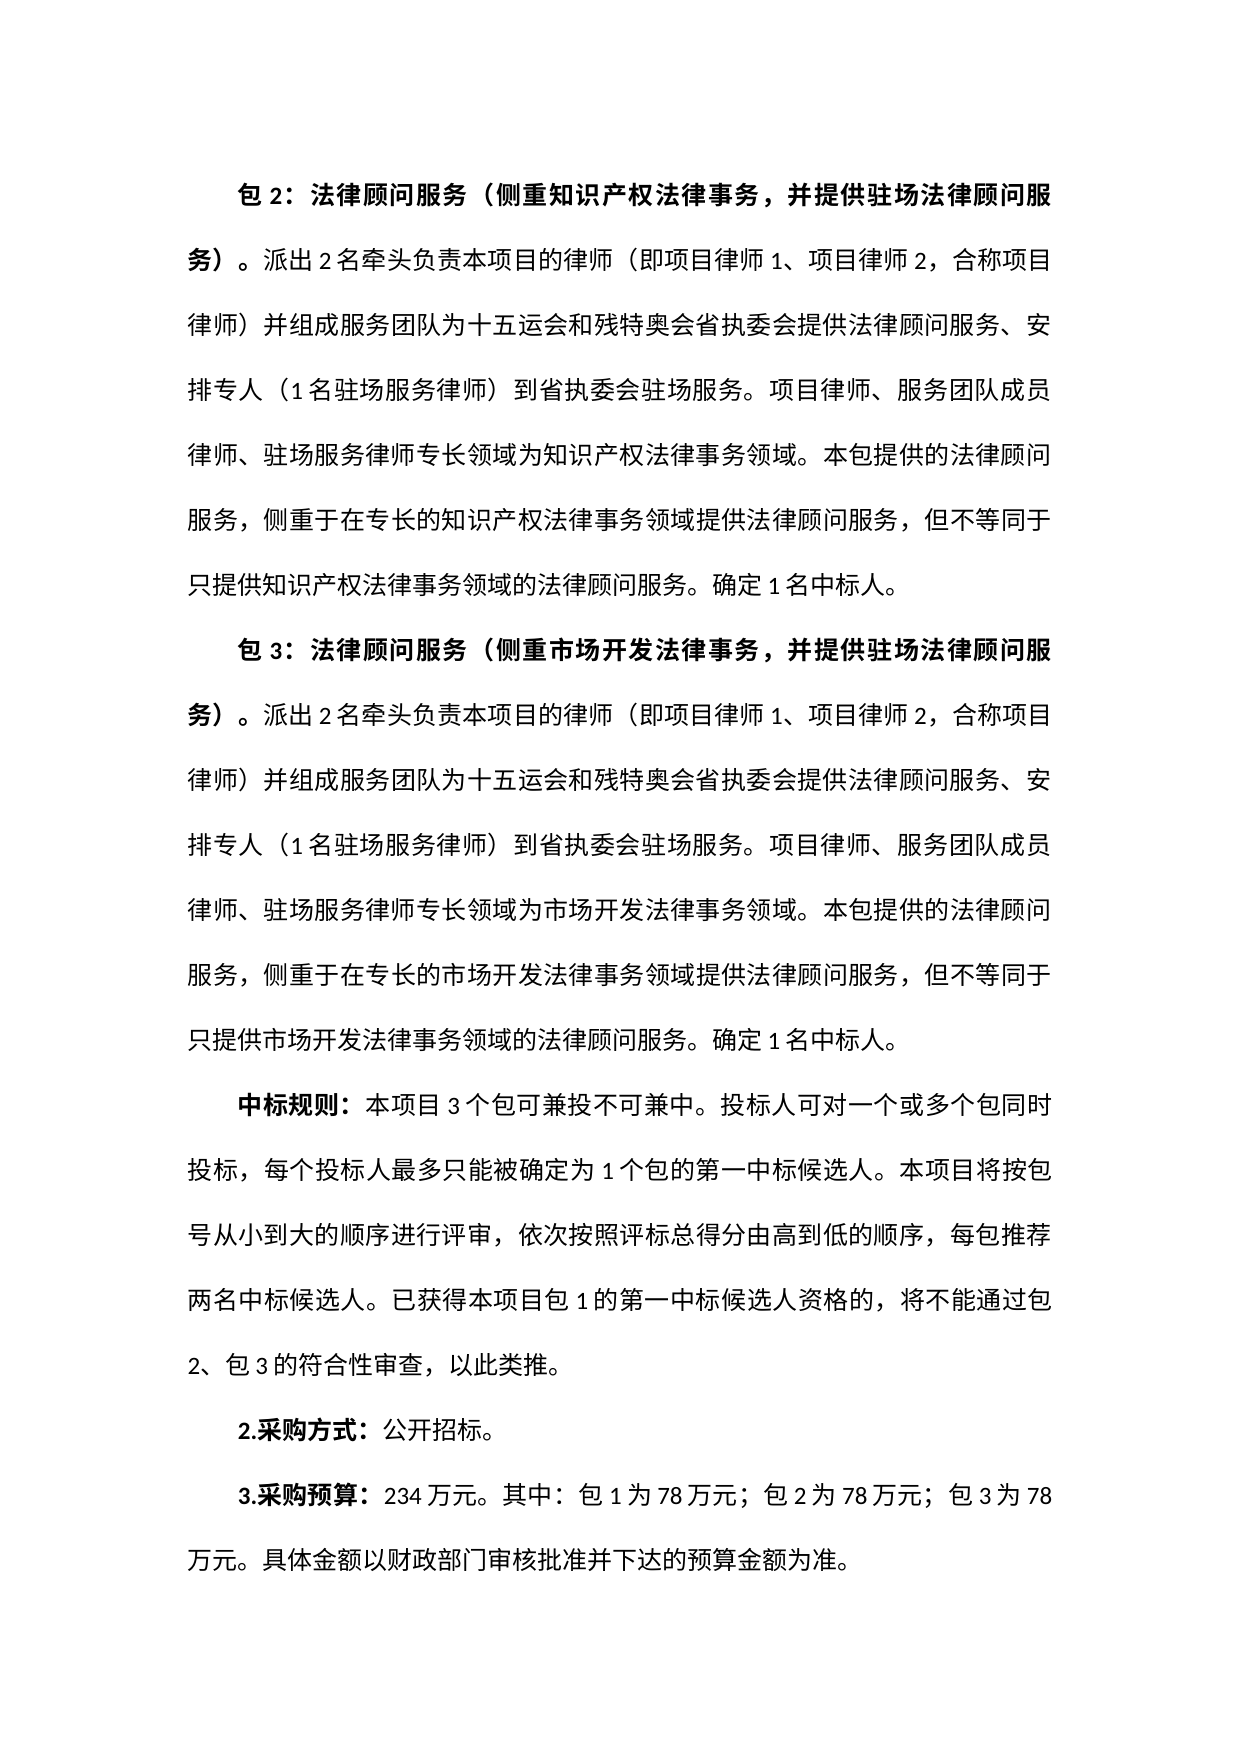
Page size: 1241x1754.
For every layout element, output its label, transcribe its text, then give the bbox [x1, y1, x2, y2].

text 3.采购预算：234万元。其中：包1为78万元；包2为78万元；包3为78万元。具体金额以财政部门审核批准并下达的预算金额为准。 [187, 1462, 1053, 1592]
text 2.采购方式：公开招标。 [187, 1397, 1053, 1462]
text 中标规则：本项目3个包可兼投不可兼中。投标人可对一个或多个包同时投标，每个投标人最多只能被确定为1个包的第一中标候选人。本项目将按包号从小到大的顺序进行评审，依次按照评标总得分由高到低的顺序，每包推荐两名中标候选人。已获得本项目包1的第一中标候选人资格的，将不能通过包2、包3的符合性审查，以此类推。 [187, 1072, 1053, 1397]
text 包3：法律顾问服务（侧重市场开发法律事务，并提供驻场法律顾问服务）。派出2名牵头负责本项目的律师（即项目律师1、项目律师2，合称项目律师）并组成服务团队为十五运会和残特奥会省执委会提供法律顾问服务、安排专人（1名驻场服务律师）到省执委会驻场服务。项目律师、服务团队成员律师、驻场服务律师专长领域为市场开发法律事务领域。本包提供的法律顾问服务，侧重于在专长的市场开发法律事务领域提供法律顾问服务，但不等同于只提供市场开发法律事务领域的法律顾问服务。确定1名中标人。 [187, 617, 1053, 1072]
text 包2：法律顾问服务（侧重知识产权法律事务，并提供驻场法律顾问服务）。派出2名牵头负责本项目的律师（即项目律师1、项目律师2，合称项目律师）并组成服务团队为十五运会和残特奥会省执委会提供法律顾问服务、安排专人（1名驻场服务律师）到省执委会驻场服务。项目律师、服务团队成员律师、驻场服务律师专长领域为知识产权法律事务领域。本包提供的法律顾问服务，侧重于在专长的知识产权法律事务领域提供法律顾问服务，但不等同于只提供知识产权法律事务领域的法律顾问服务。确定1名中标人。 [187, 162, 1053, 617]
